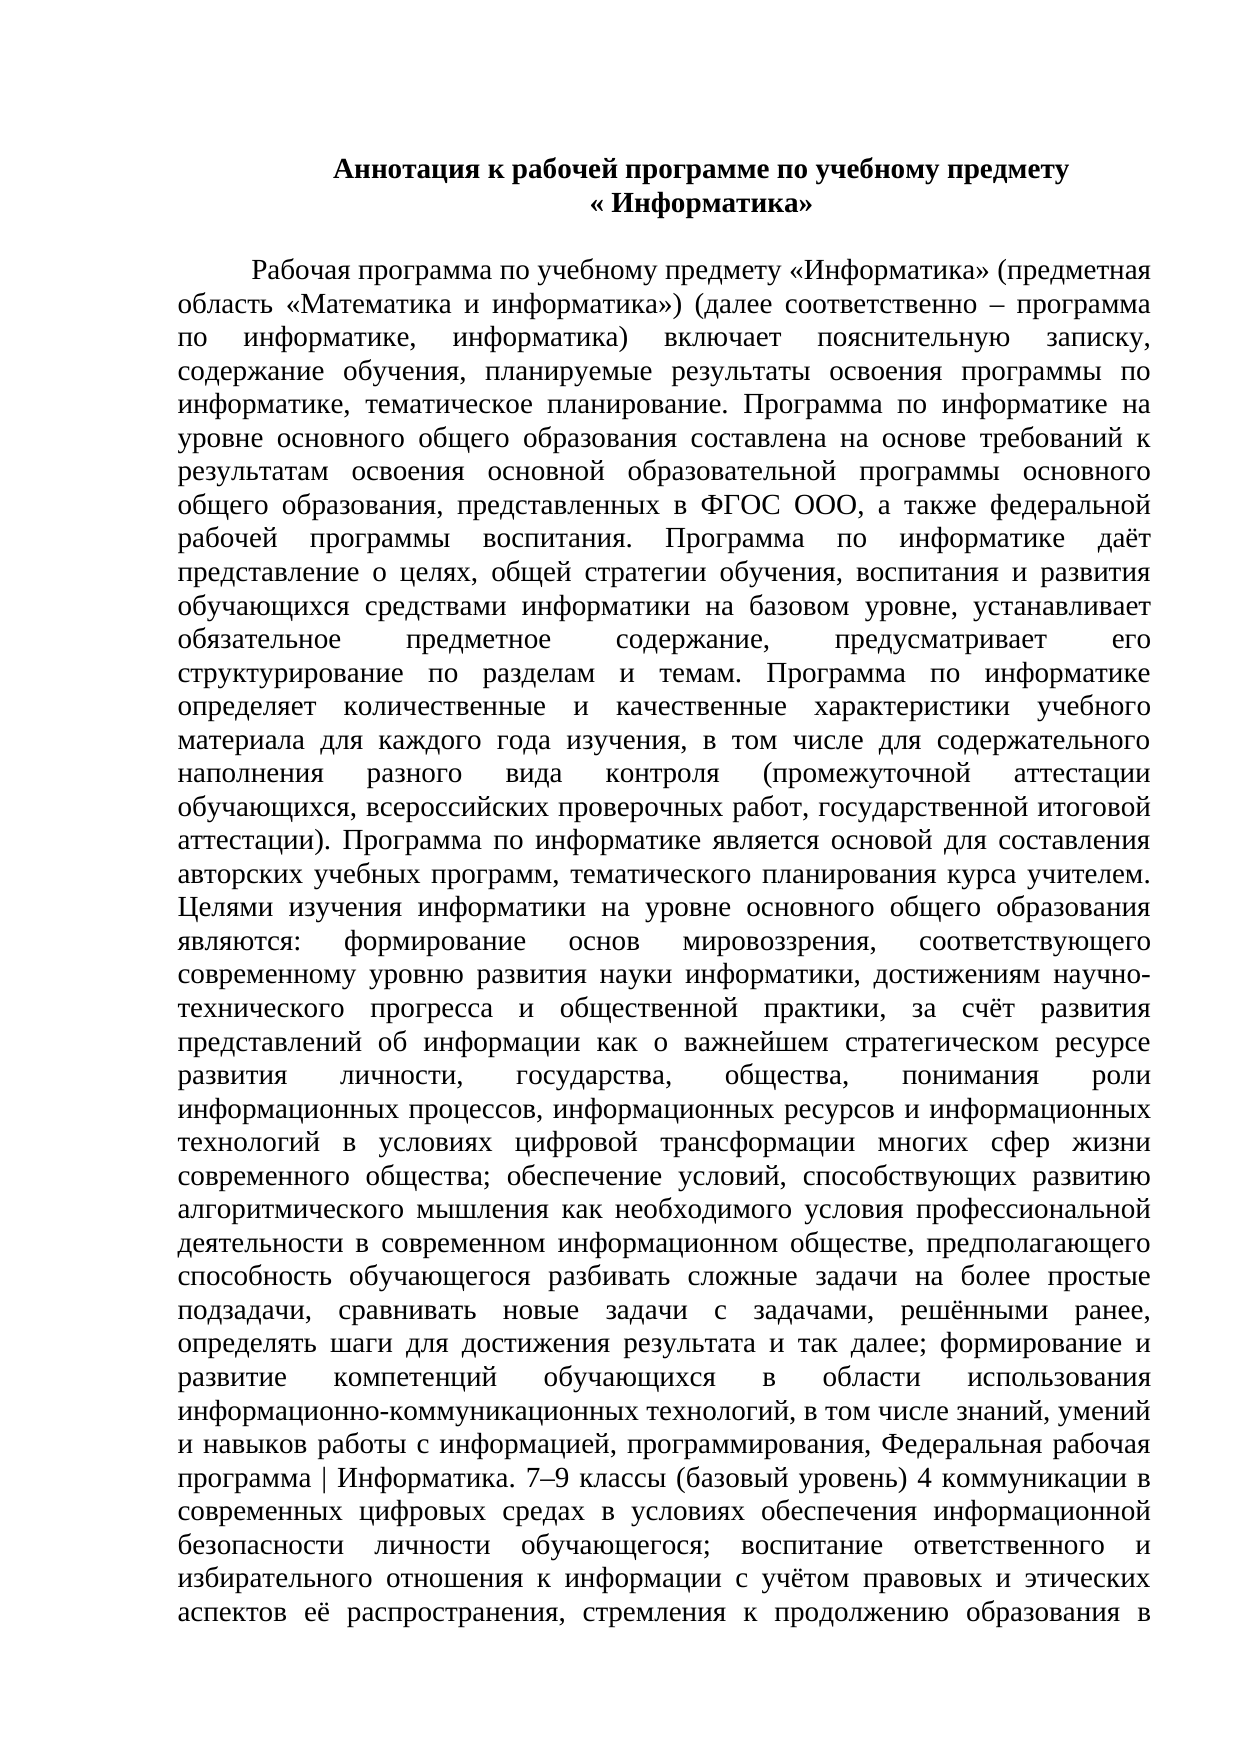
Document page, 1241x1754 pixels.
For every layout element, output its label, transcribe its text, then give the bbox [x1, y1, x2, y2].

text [177, 252, 1152, 1627]
text « Информатика» [177, 185, 1152, 219]
text Аннотация к рабочей программе по учебному предмету [177, 152, 1152, 185]
